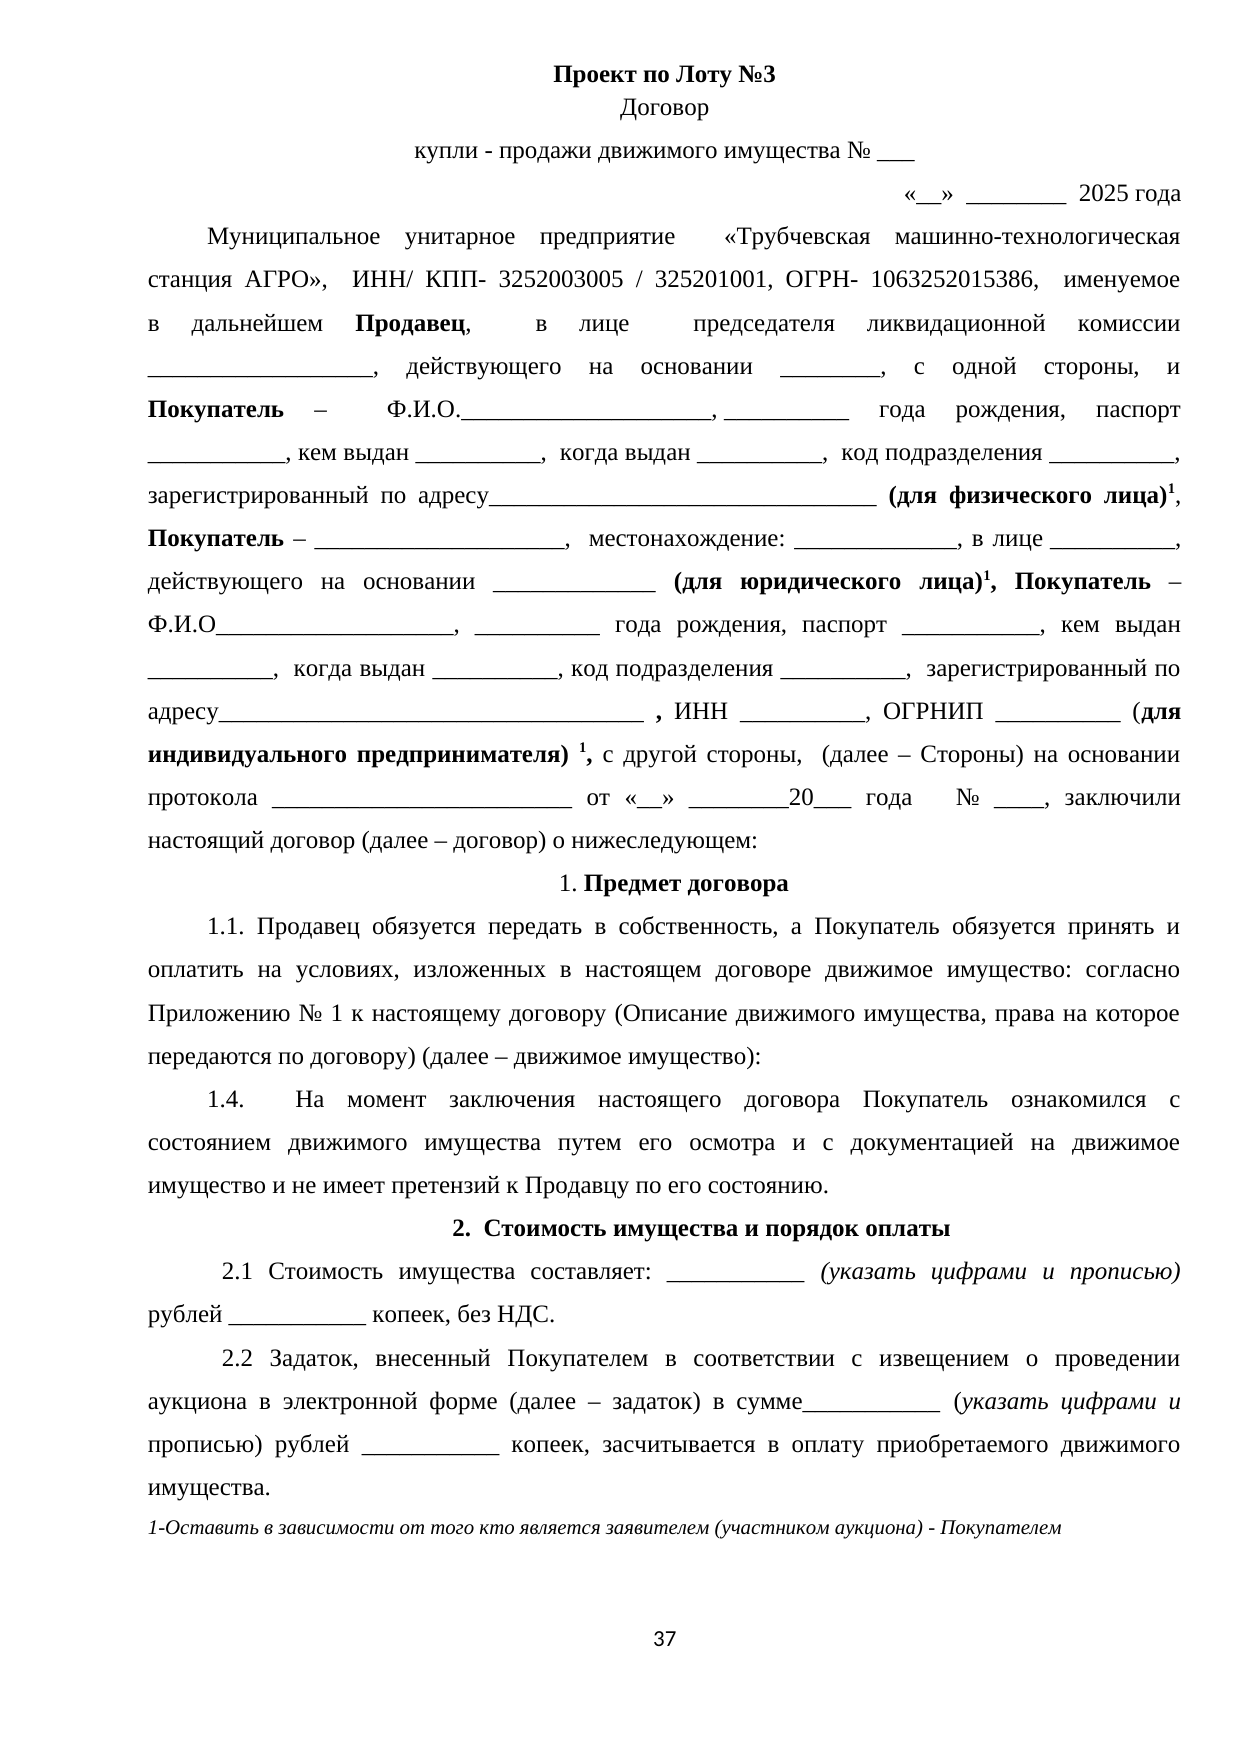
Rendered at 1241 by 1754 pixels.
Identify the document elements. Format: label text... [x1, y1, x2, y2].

text 2.2 Задаток, внесенный Покупателем в соответствии с извещением о проведении аукциона в электронной форме (далее – задаток) в сумме___________ (указать цифрами и прописью) рублей ___________ копеек, засчитывается в оплату приобретаемого движимого имущества. [148, 1343, 1181, 1501]
list На момент заключения настоящего договора Покупатель ознакомился с состоянием движимого имущества путем его осмотра и с документацией на движимое имущество и не имеет претензий к Продавцу по его состоянию. [148, 1084, 1181, 1199]
text купли - продажи движимого имущества № ___ [148, 135, 1181, 164]
text 1.1. Продавец обязуется передать в собственность, а Покупатель обязуется принять и оплатить на условиях, изложенных в настоящем договоре движимое имущество: согласно Приложению № 1 к настоящему договору (Описание движимого имущества, права на которое передаются по договору) (далее – движимое имущество): [148, 911, 1181, 1069]
text 1-Оставить в зависимости от того кто является заявителем (участником аукциона) - Покупателем [148, 1515, 1181, 1539]
text Договор [148, 92, 1181, 121]
text 2.1 Стоимость имущества составляет: ___________ (указать цифрами и прописью) рублей ___________ копеек, без НДС. [148, 1256, 1181, 1328]
text Проект по Лоту №3 [148, 59, 1181, 88]
text 1. Предмет договора [148, 868, 1181, 897]
text Муниципальное унитарное предприятие «Трубчевская машинно-технологическая станция АГРО», ИНН/ КПП- 3252003005 / 325201001, ОГРН- 1063252015386, именуемое в дальнейшем Продавец, в лице председателя ликвидационной комиссии __________________, действующего на основании ________, с одной стороны, и Покупатель – Ф.И.О.____________________, __________ года рождения, паспорт ___________, кем выдан __________, когда выдан __________, код подразделения __________, зарегистрированный по адресу_______________________________ (для физического лица)1, Покупатель – ____________________, местонахождение: _____________, в лице __________, действующего на основании _____________ (для юридического лица)1, Покупатель – Ф.И.О___________________, __________ года рождения, паспорт ___________, кем выдан __________, когда выдан __________, код подразделения __________, зарегистрированный по адресу__________________________________ , ИНН __________, ОГРНИП __________ (для индивидуального предпринимателя) 1, с другой стороны, (далее – Стороны) на основании протокола ________________________ от «__» ________20___ года № ____, заключили настоящий договор (далее – договор) о нижеследующем: [148, 221, 1181, 854]
text «__» ________ 2025 года [148, 178, 1181, 207]
text 2. Стоимость имущества и порядок оплаты [148, 1213, 1181, 1242]
